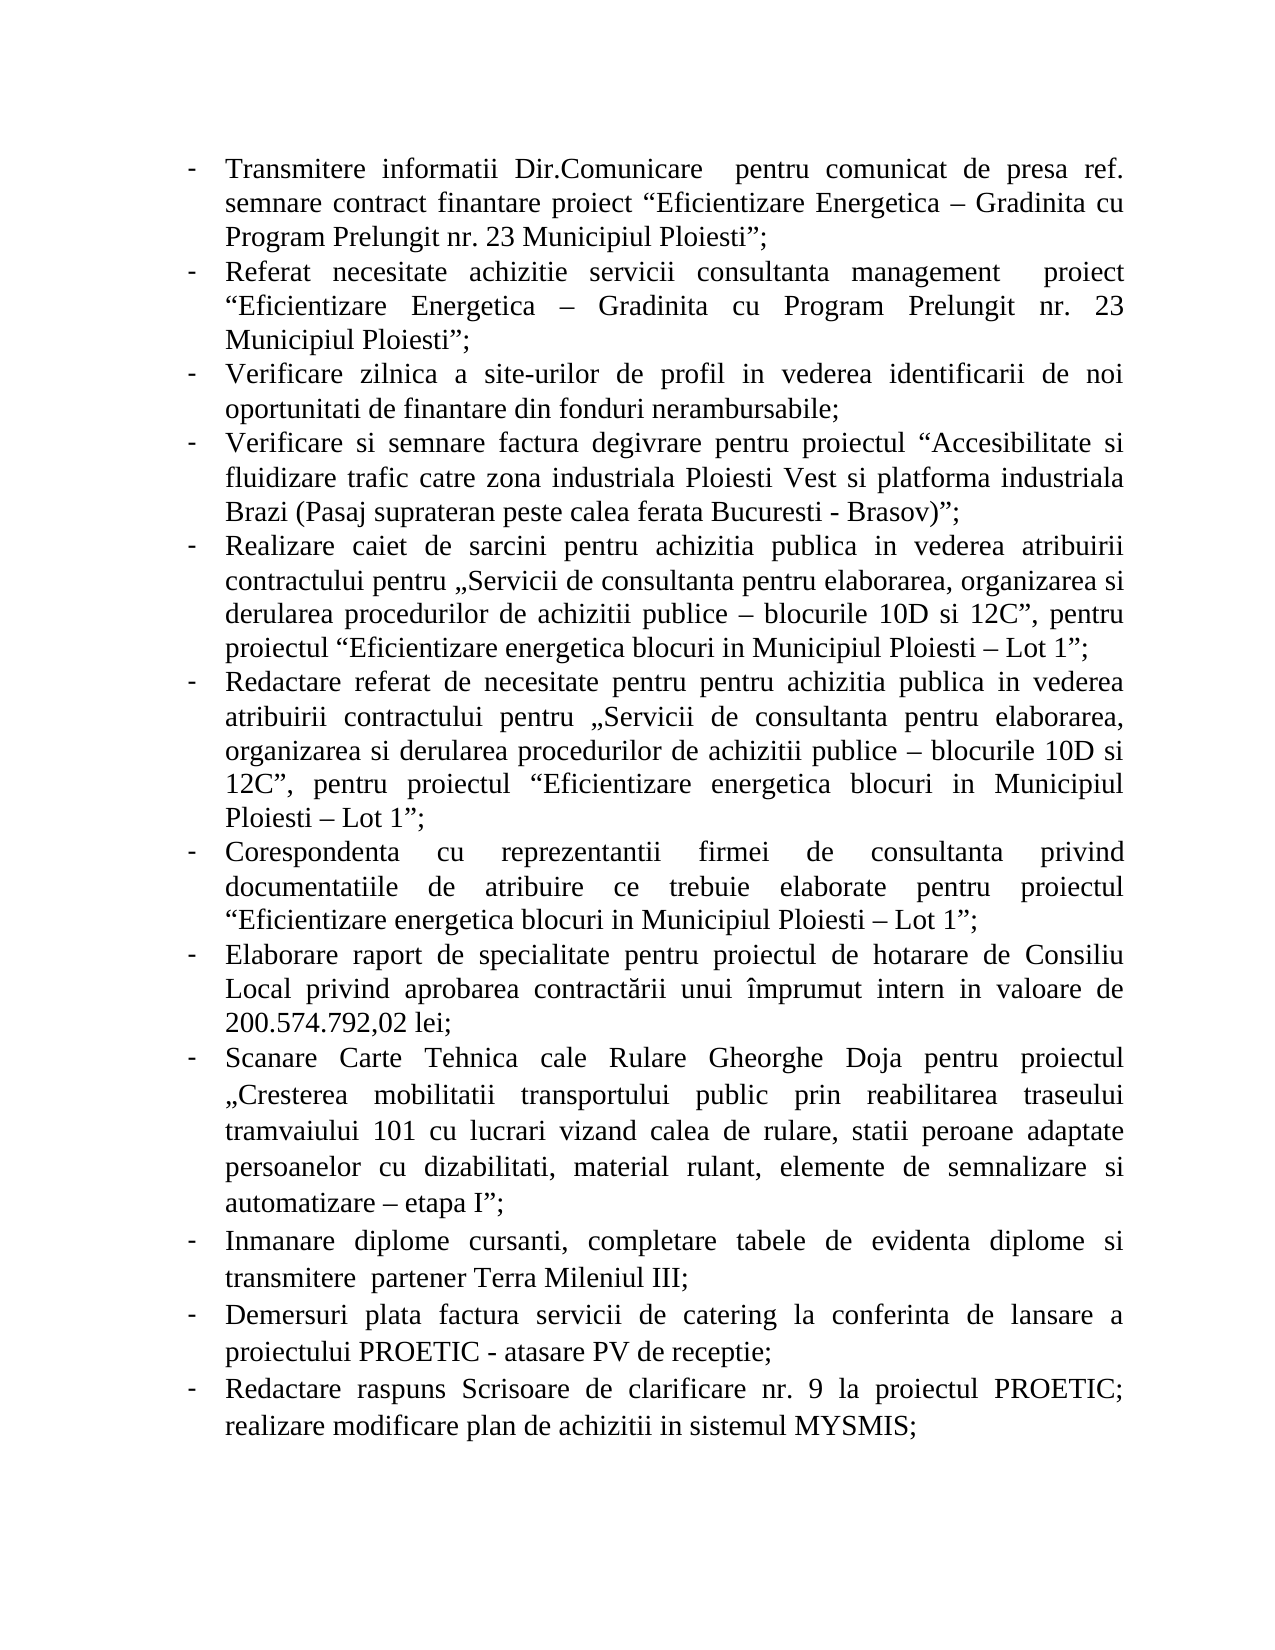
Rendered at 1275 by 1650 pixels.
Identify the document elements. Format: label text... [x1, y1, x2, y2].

list Redactare raspuns Scrisoare de clarificare nr. 9 la proiectul PROETIC; realizare modificare plan de achizitii in sistemul MYSMIS; [187, 1370, 1125, 1442]
list Transmitere informatii Dir.Comunicare pentru comunicat de presa ref. semnare contract finantare proiect “Eficientizare Energetica – Gradinita cu Program Prelungit nr. 23 Municipiul Ploiesti”; [187, 150, 1125, 253]
list Redactare referat de necesitate pentru pentru achizitia publica in vederea atribuirii contractului pentru „Servicii de consultanta pentru elaborarea, organizarea si derularea procedurilor de achizitii publice – blocurile 10D si 12C”, pentru proiectul “Eficientizare energetica blocuri in Municipiul Ploiesti – Lot 1”; [187, 663, 1125, 833]
list Verificare si semnare factura degivrare pentru proiectul “Accesibilitate si fluidizare trafic catre zona industriala Ploiesti Vest si platforma industriala Brazi (Pasaj suprateran peste calea ferata Bucuresti - Brasov)”; [187, 424, 1125, 527]
list Referat necesitate achizitie servicii consultanta management proiect “Eficientizare Energetica – Gradinita cu Program Prelungit nr. 23 Municipiul Ploiesti”; [187, 253, 1125, 355]
list Elaborare raport de specialitate pentru proiectul de hotarare de Consiliu Local privind aprobarea contractării unui împrumut intern in valoare de 200.574.792,02 lei; [187, 936, 1125, 1039]
list Demersuri plata factura servicii de catering la conferinta de lansare a proiectului PROETIC - atasare PV de receptie; [187, 1296, 1125, 1368]
list Inmanare diplome cursanti, completare tabele de evidenta diplome si transmitere partener Terra Mileniul III; [187, 1222, 1125, 1293]
list Realizare caiet de sarcini pentru achizitia publica in vederea atribuirii contractului pentru „Servicii de consultanta pentru elaborarea, organizarea si derularea procedurilor de achizitii publice – blocurile 10D si 12C”, pentru proiectul “Eficientizare energetica blocuri in Municipiul Ploiesti – Lot 1”; [187, 527, 1125, 663]
list Corespondenta cu reprezentantii firmei de consultanta privind documentatiile de atribuire ce trebuie elaborate pentru proiectul “Eficientizare energetica blocuri in Municipiul Ploiesti – Lot 1”; [187, 833, 1125, 936]
list Verificare zilnica a site-urilor de profil in vederea identificarii de noi oportunitati de finantare din fonduri nerambursabile; [187, 355, 1125, 424]
list Scanare Carte Tehnica cale Rulare Gheorghe Doja pentru proiectul „Cresterea mobilitatii transportului public prin reabilitarea traseului tramvaiului 101 cu lucrari vizand calea de rulare, statii peroane adaptate persoanelor cu dizabilitati, material rulant, elemente de semnalizare si automatizare – etapa I”; [187, 1039, 1125, 1219]
